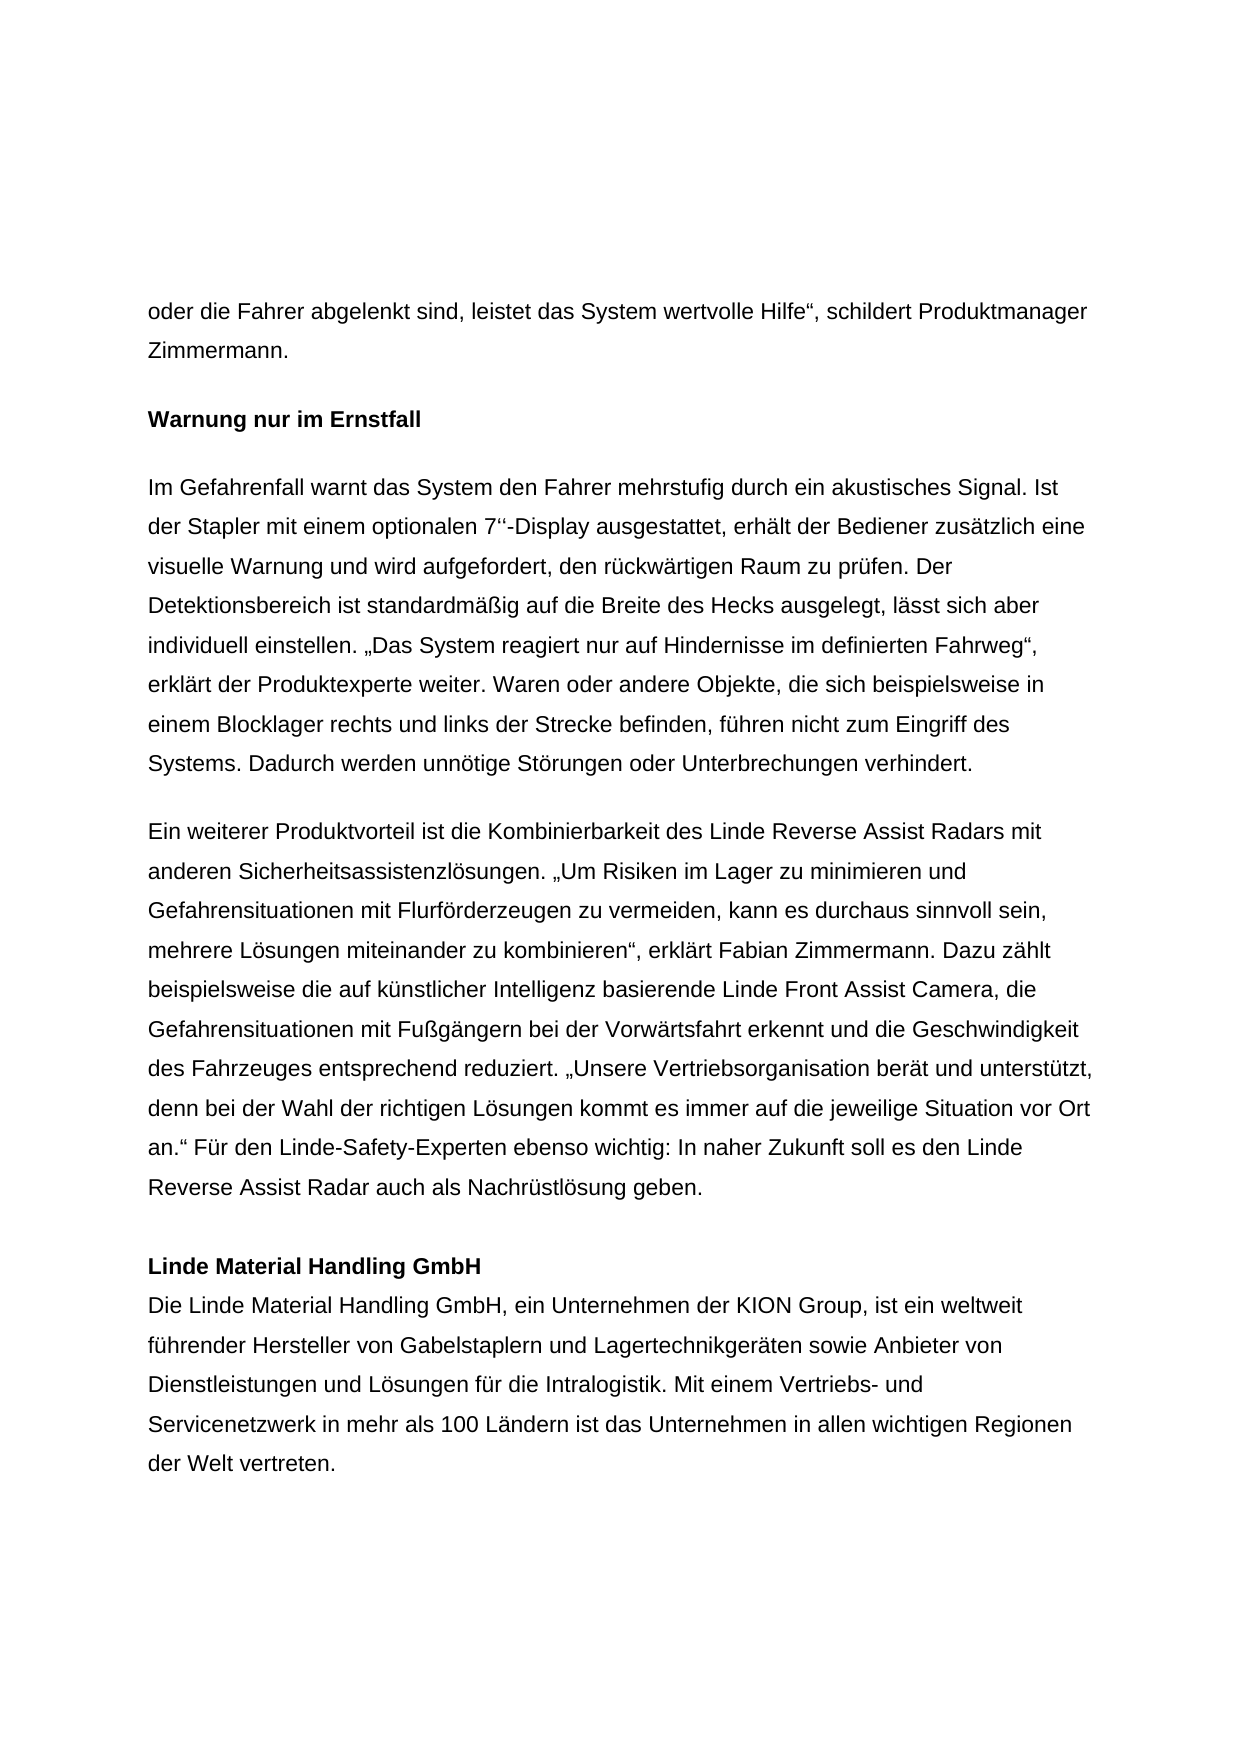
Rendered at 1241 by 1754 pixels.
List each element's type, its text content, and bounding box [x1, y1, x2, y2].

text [148, 298, 1093, 364]
text Warnung nur im Ernstfall [148, 406, 1093, 432]
text Linde Material Handling GmbH Die Linde Material Handling GmbH, ein Unternehmen der KION Group, ist ein weltweit führender Hersteller von Gabelstaplern und Lagertechnikgeräten sowie Anbieter von Dienstleistungen und Lösungen für die Intralogistik. Mit einem Vertriebs- und Servicenetzwerk in mehr als 100 Ländern ist das Unternehmen in allen wichtigen Regionen der Welt vertreten. [148, 1253, 1093, 1476]
text Ein weiterer Produktvorteil ist die Kombinierbarkeit des Linde Reverse Assist Radars mit anderen Sicherheitsassistenzlösungen. „Um Risiken im Lager zu minimieren und Gefahrensituationen mit Flurförderzeugen zu vermeiden, kann es durchaus sinnvoll sein, mehrere Lösungen miteinander zu kombinieren“, erklärt Fabian Zimmermann. Dazu zählt beispielsweise die auf künstlicher Intelligenz basierende Linde Front Assist Camera, die Gefahrensituationen mit Fußgängern bei der Vorwärtsfahrt erkennt und die Geschwindigkeit des Fahrzeuges entsprechend reduziert. „Unsere Vertriebsorganisation berät und unterstützt, denn bei der Wahl der richtigen Lösungen kommt es immer auf die jeweilige Situation vor Ort an.“ Für den Linde-Safety-Experten ebenso wichtig: In naher Zukunft soll es den Linde Reverse Assist Radar auch als Nachrüstlösung geben. [148, 818, 1093, 1200]
text Im Gefahrenfall warnt das System den Fahrer mehrstufig durch ein akustisches Signal. Ist der Stapler mit einem optionalen 7‘‘-Display ausgestattet, erhält der Bediener zusätzlich eine visuelle Warnung und wird aufgefordert, den rückwärtigen Raum zu prüfen. Der Detektionsbereich ist standardmäßig auf die Breite des Hecks ausgelegt, lässt sich aber individuell einstellen. „Das System reagiert nur auf Hindernisse im definierten Fahrweg“, erklärt der Produktexperte weiter. Waren oder andere Objekte, die sich beispielsweise in einem Blocklager rechts und links der Strecke befinden, führen nicht zum Eingriff des Systems. Dadurch werden unnötige Störungen oder Unterbrechungen verhindert. [148, 474, 1093, 776]
